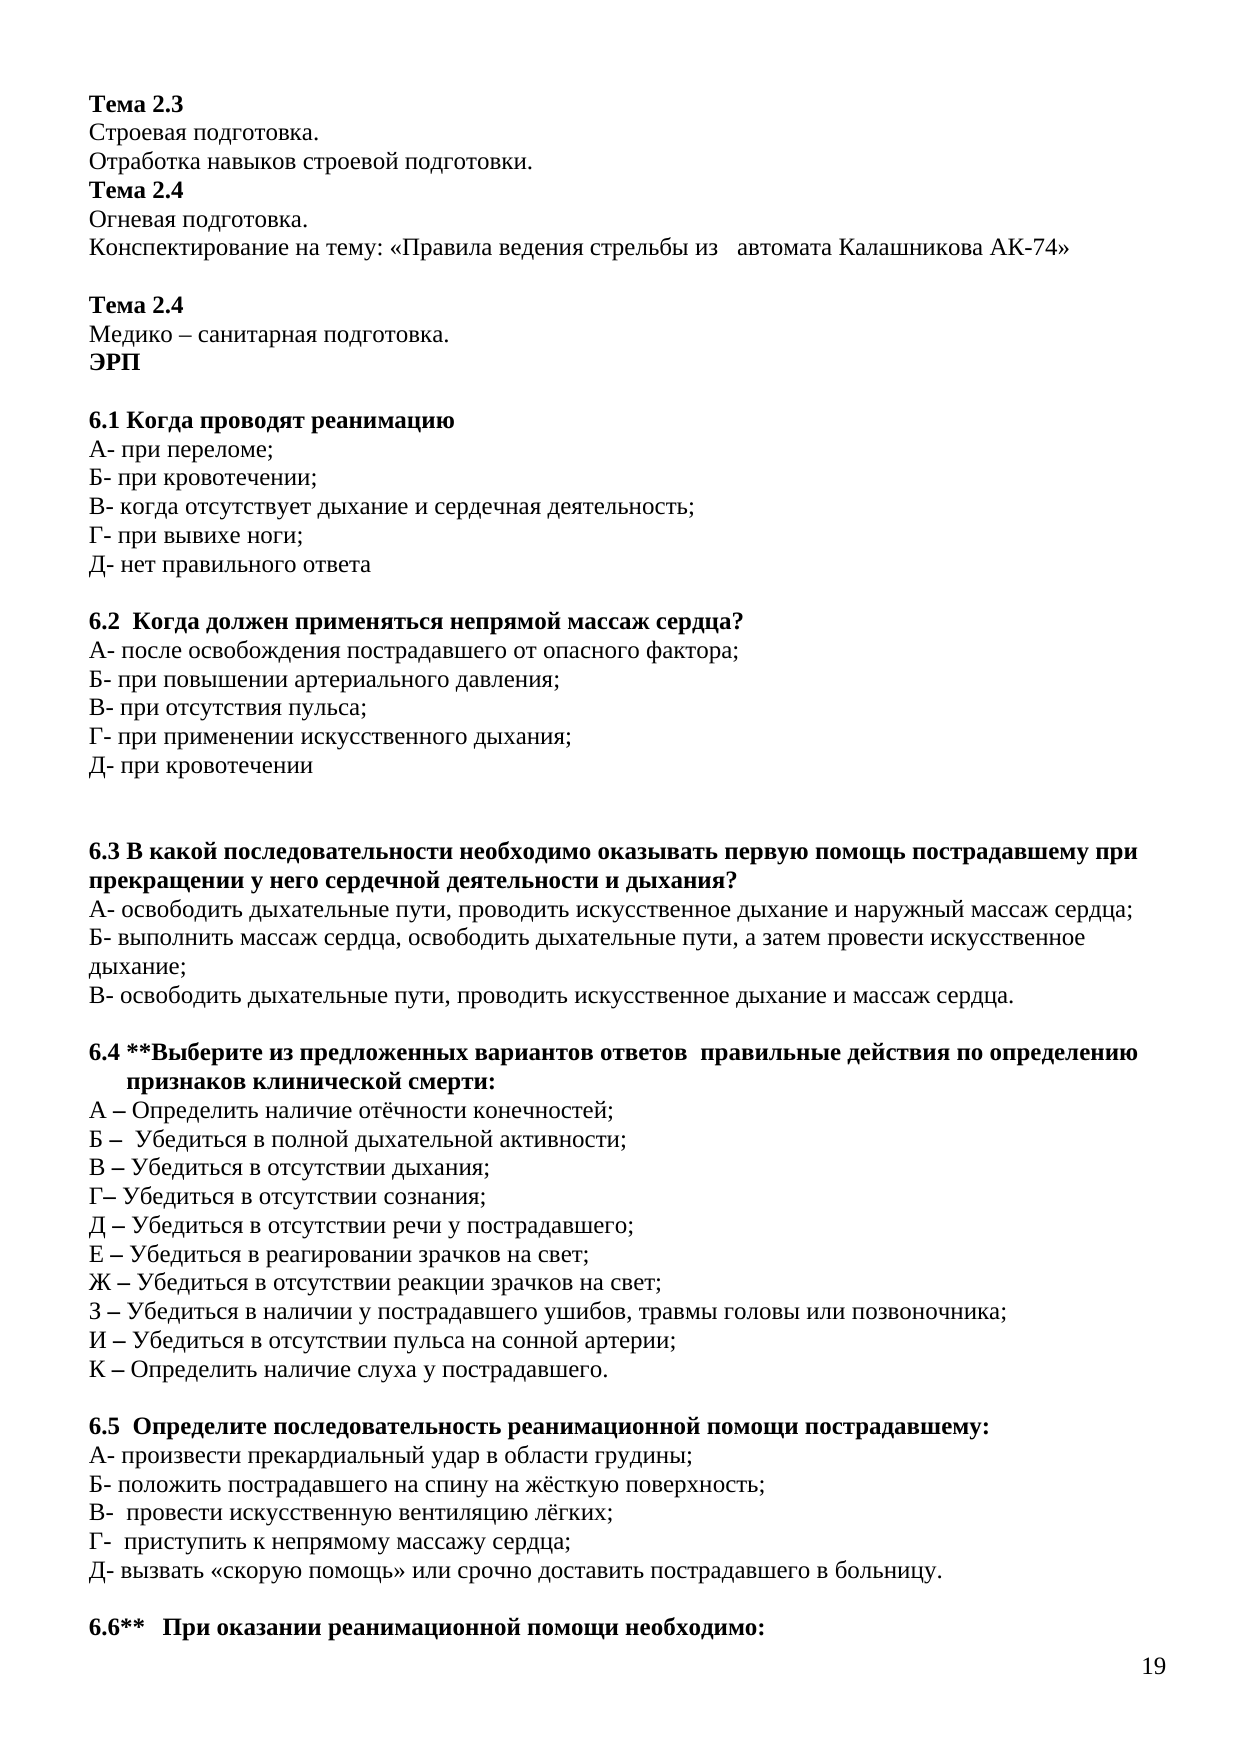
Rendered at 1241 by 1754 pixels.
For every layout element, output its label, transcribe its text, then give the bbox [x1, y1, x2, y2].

text Г– Убедиться в отсутствии сознания; [89, 1181, 1166, 1210]
text А- произвести прекардиальный удар в области грудины; [89, 1440, 1166, 1469]
text А- после освобождения пострадавшего от опасного фактора; [89, 635, 1166, 664]
text Тема 2.4 [89, 175, 1166, 204]
text Огневая подготовка. [89, 204, 1166, 232]
text Г- приступить к непрямому массажу сердца; [89, 1526, 1166, 1555]
text Медико – санитарная подготовка. [89, 319, 1166, 347]
text Г- при применении искусственного дыхания; [89, 721, 1166, 750]
text И – Убедиться в отсутствии пульса на сонной артерии; [89, 1325, 1166, 1354]
text Д- вызвать «скорую помощь» или срочно доставить пострадавшего в больницу. [89, 1555, 1166, 1584]
text А – Определить наличие отёчности конечностей; [89, 1095, 1166, 1124]
list Определите последовательность реанимационной помощи пострадавшему: [89, 1411, 1166, 1440]
text 6.1 Когда проводят реанимацию [89, 405, 1166, 434]
text ЭРП [89, 347, 1166, 376]
text 6.6** При оказании реанимационной помощи необходимо: [89, 1612, 1166, 1641]
text Строевая подготовка. [89, 117, 1166, 146]
text Ж – Убедиться в отсутствии реакции зрачков на свет; [89, 1267, 1166, 1296]
text Е – Убедиться в реагировании зрачков на свет; [89, 1239, 1166, 1267]
text К – Определить наличие слуха у пострадавшего. [89, 1354, 1166, 1382]
text З – Убедиться в наличии у пострадавшего ушибов, травмы головы или позвоночника; [89, 1296, 1166, 1325]
text В- освободить дыхательные пути, проводить искусственное дыхание и массаж сердца. [89, 980, 1166, 1009]
text Тема 2.4 [89, 290, 1166, 319]
text Б- при кровотечении; [89, 462, 1166, 491]
text В – Убедиться в отсутствии дыхания; [89, 1152, 1166, 1181]
text 6.3 В какой последовательности необходимо оказывать первую помощь пострадавшему при прекращении у него сердечной деятельности и дыхания? [89, 836, 1166, 894]
text 6.2 Когда должен применяться непрямой массаж сердца? [89, 606, 1166, 635]
text В- когда отсутствует дыхание и сердечная деятельность; [89, 491, 1166, 520]
text А- при переломе; [89, 434, 1166, 462]
text Б- выполнить массаж сердца, освободить дыхательные пути, а затем провести искусственное дыхание; [89, 922, 1166, 980]
text Г- при вывихе ноги; [89, 520, 1166, 549]
list **Выберите из предложенных вариантов ответов правильные действия по определению признаков клинической смерти: [89, 1037, 1166, 1095]
text Отработка навыков строевой подготовки. [89, 146, 1166, 175]
text Конспектирование на тему: «Правила ведения стрельбы из автомата Калашникова АК-74» [89, 232, 1166, 261]
text Д – Убедиться в отсутствии речи у пострадавшего; [89, 1210, 1166, 1239]
text В- провести искусственную вентиляцию лёгких; [89, 1497, 1166, 1526]
text В- при отсутствия пульса; [89, 692, 1166, 721]
text Д- нет правильного ответа [89, 549, 1166, 577]
text Б- при повышении артериального давления; [89, 664, 1166, 692]
text Б- положить пострадавшего на спину на жёсткую поверхность; [89, 1469, 1166, 1497]
text А- освободить дыхательные пути, проводить искусственное дыхание и наружный массаж сердца; [89, 894, 1166, 922]
text Д- при кровотечении [89, 750, 1166, 779]
text Тема 2.3 [89, 89, 1166, 117]
text Б – Убедиться в полной дыхательной активности; [89, 1124, 1166, 1152]
